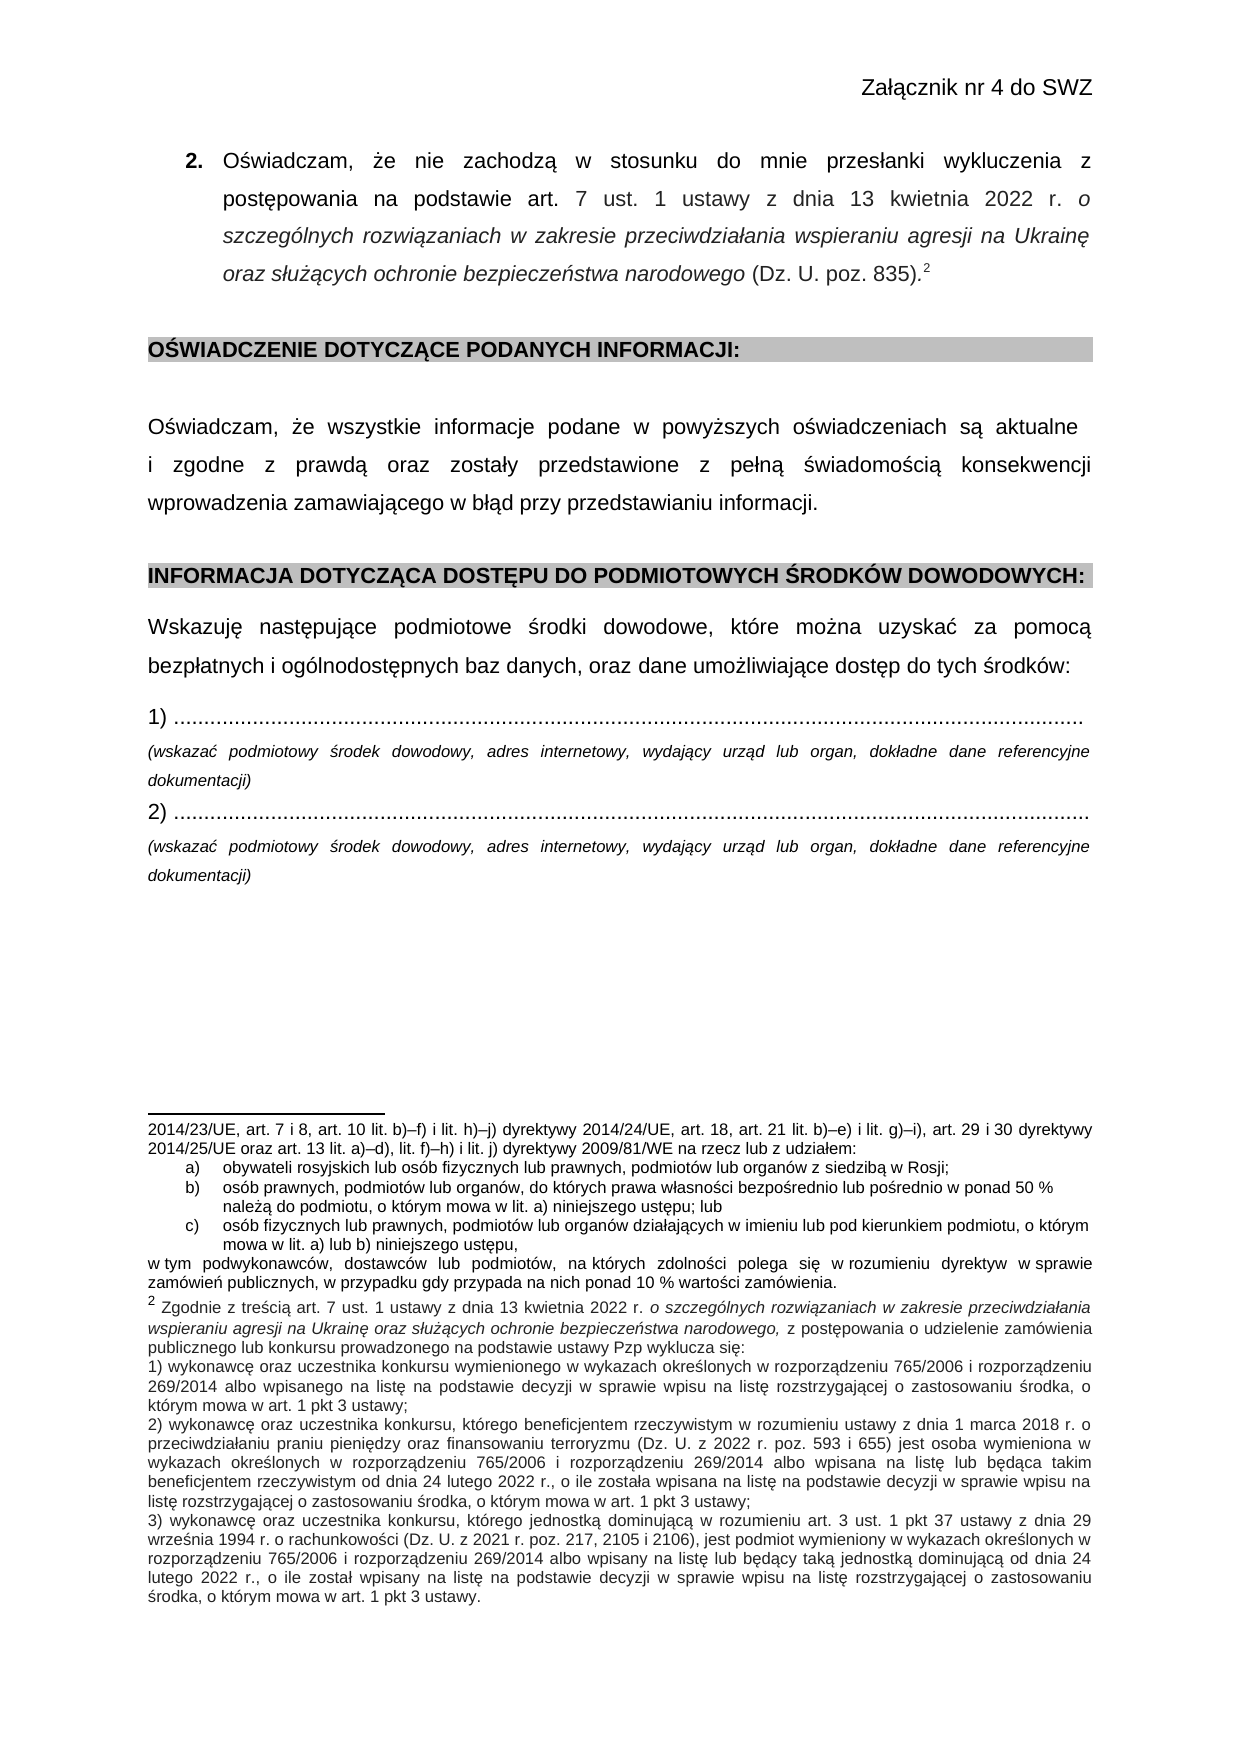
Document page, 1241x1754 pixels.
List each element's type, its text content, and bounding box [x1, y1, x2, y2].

text (wskazać podmiotowy środek dowodowy, adres internetowy, wydający urząd lub organ, dokładne dane referencyjne dokumentacji) [148, 837, 1093, 885]
text Oświadczam, że wszystkie informacje podane w powyższych oświadczeniach są aktualne i zgodne z prawdą oraz zostały przedstawione z pełną świadomością konsekwencji wprowadzenia zamawiającego w błąd przy przedstawianiu informacji. [148, 414, 1093, 515]
text 1) ...................................................................................................................................................... [148, 704, 1093, 729]
text OŚWIADCZENIE DOTYCZĄCE PODANYCH INFORMACJI: [148, 337, 1093, 362]
text INFORMACJA DOTYCZĄCA DOSTĘPU DO PODMIOTOWYCH ŚRODKÓW DOWODOWYCH: [148, 563, 1093, 588]
text (wskazać podmiotowy środek dowodowy, adres internetowy, wydający urząd lub organ, dokładne dane referencyjne dokumentacji) [148, 742, 1093, 790]
text 2) ....................................................................................................................................................... [148, 799, 1093, 824]
text Wskazuję następujące podmiotowe środki dowodowe, które można uzyskać za pomocą bezpłatnych i ogólnodostępnych baz danych, oraz dane umożliwiające dostęp do tych środków: [148, 614, 1093, 678]
list Oświadczam, że nie zachodzą w stosunku do mnie przesłanki wykluczenia z postępowania na podstawie art. 7 ust. 1 ustawy z dnia 13 kwietnia 2022 r. o szczególnych rozwiązaniach w zakresie przeciwdziałania wspieraniu agresji na Ukrainę oraz służących ochronie bezpieczeństwa narodowego (Dz. U. poz. 835). [185, 148, 1093, 286]
